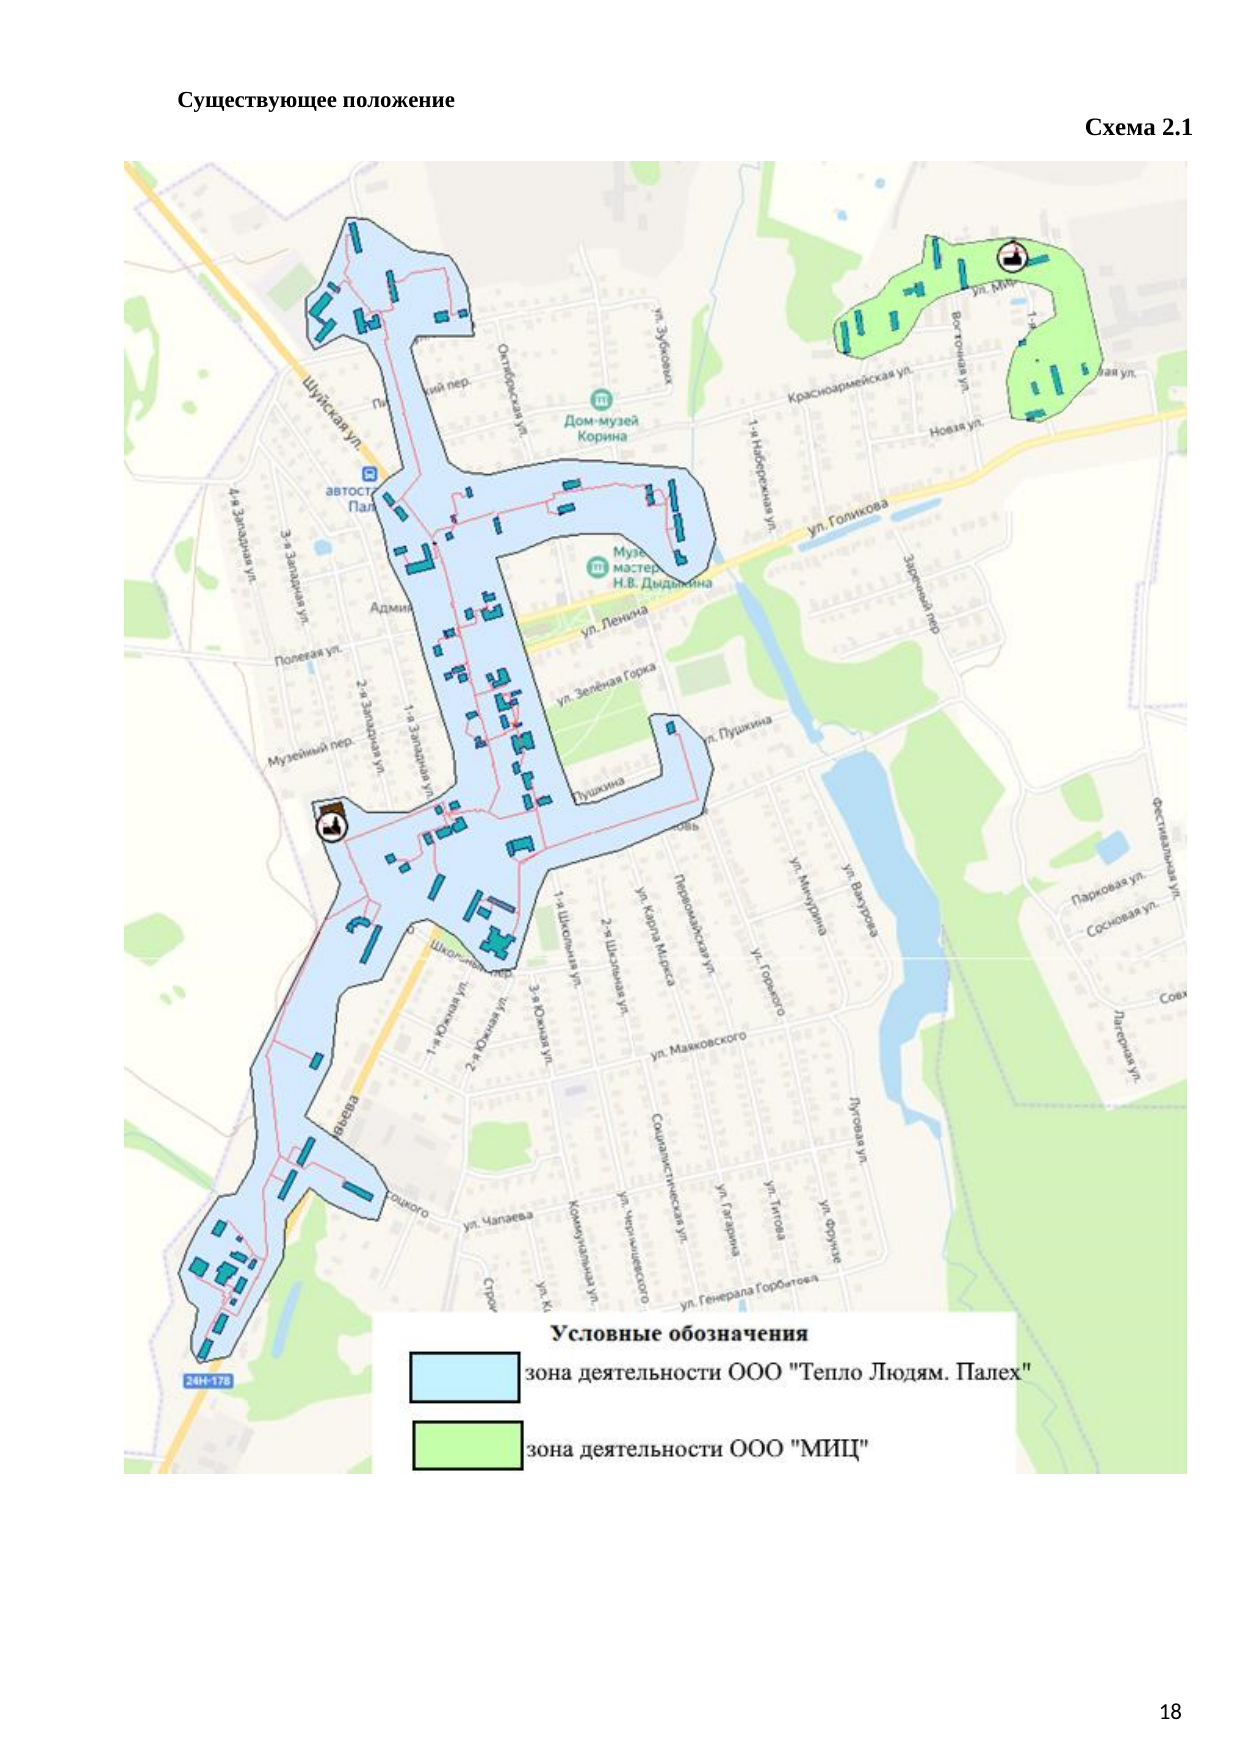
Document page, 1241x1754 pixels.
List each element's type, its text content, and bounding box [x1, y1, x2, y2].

text Существующее положение [118, 86, 1193, 112]
picture [123, 161, 1188, 1474]
